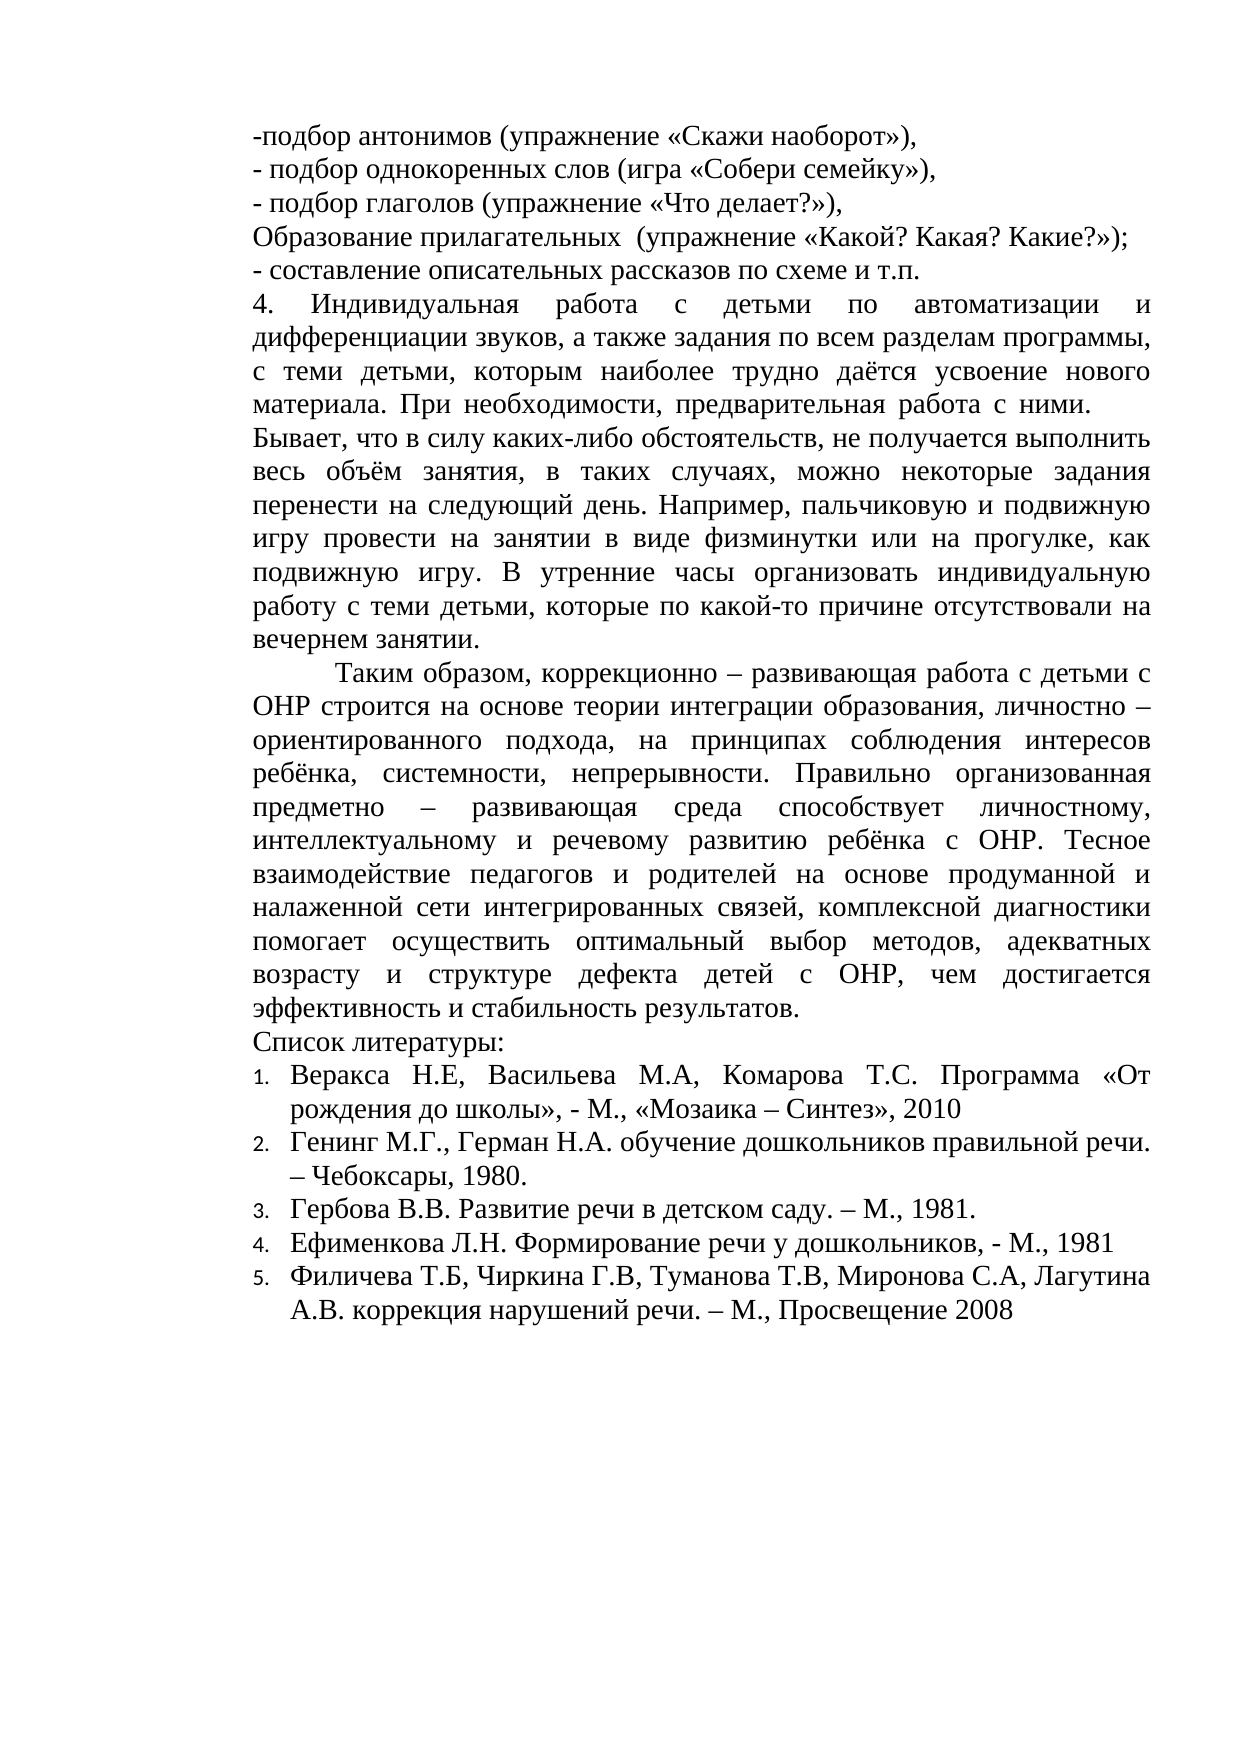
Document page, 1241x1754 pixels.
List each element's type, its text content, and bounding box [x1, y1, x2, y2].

text 4. Индивидуальная работа с детьми по автоматизации и дифференциации звуков, а также задания по всем разделам программы, с теми детьми, которым наиболее трудно даётся усвоение нового материала. При необходимости, предварительная работа с ними. Бывает, что в силу каких-либо обстоятельств, не получается выполнить весь объём занятия, в таких случаях, можно некоторые задания перенести на следующий день. Например, пальчиковую и подвижную игру провести на занятии в виде физминутки или на прогулке, как подвижную игру. В утренние часы организовать индивидуальную работу с теми детьми, которые по какой-то причине отсутствовали на вечернем занятии. [252, 286, 1152, 655]
text Список литературы: [252, 1024, 1152, 1057]
text -подбор антонимов (упражнение «Скажи наоборот»), [252, 118, 1152, 152]
list Генинг М.Г., Герман Н.А. обучение дошкольников правильной речи. – Чебоксары, 1980. [252, 1124, 1152, 1191]
text - подбор однокоренных слов (игра «Собери семейку»), [252, 152, 1152, 185]
text - составление описательных рассказов по схеме и т.п. [252, 252, 1152, 286]
list Филичева Т.Б, Чиркина Г.В, Туманова Т.В, Миронова С.А, Лагутина А.В. коррекция нарушений речи. – М., Просвещение 2008 [252, 1258, 1152, 1326]
list Гербова В.В. Развитие речи в детском саду. – М., 1981. [252, 1191, 1152, 1225]
text - подбор глаголов (упражнение «Что делает?»), [252, 185, 1152, 219]
list Ефименкова Л.Н. Формирование речи у дошкольников, - М., 1981 [252, 1225, 1152, 1258]
text Таким образом, коррекционно – развивающая работа с детьми с ОНР строится на основе теории интеграции образования, личностно – ориентированного подхода, на принципах соблюдения интересов ребёнка, системности, непрерывности. Правильно организованная предметно – развивающая среда способствует личностному, интеллектуальному и речевому развитию ребёнка с ОНР. Тесное взаимодействие педагогов и родителей на основе продуманной и налаженной сети интегрированных связей, комплексной диагностики помогает осуществить оптимальный выбор методов, адекватных возрасту и структуре дефекта детей с ОНР, чем достигается эффективность и стабильность результатов. [252, 655, 1152, 1024]
list Веракса Н.Е, Васильева М.А, Комарова Т.С. Программа «От рождения до школы», - М., «Мозаика – Синтез», 2010 [252, 1057, 1152, 1124]
text Образование прилагательных (упражнение «Какой? Какая? Какие?»); [252, 219, 1152, 252]
